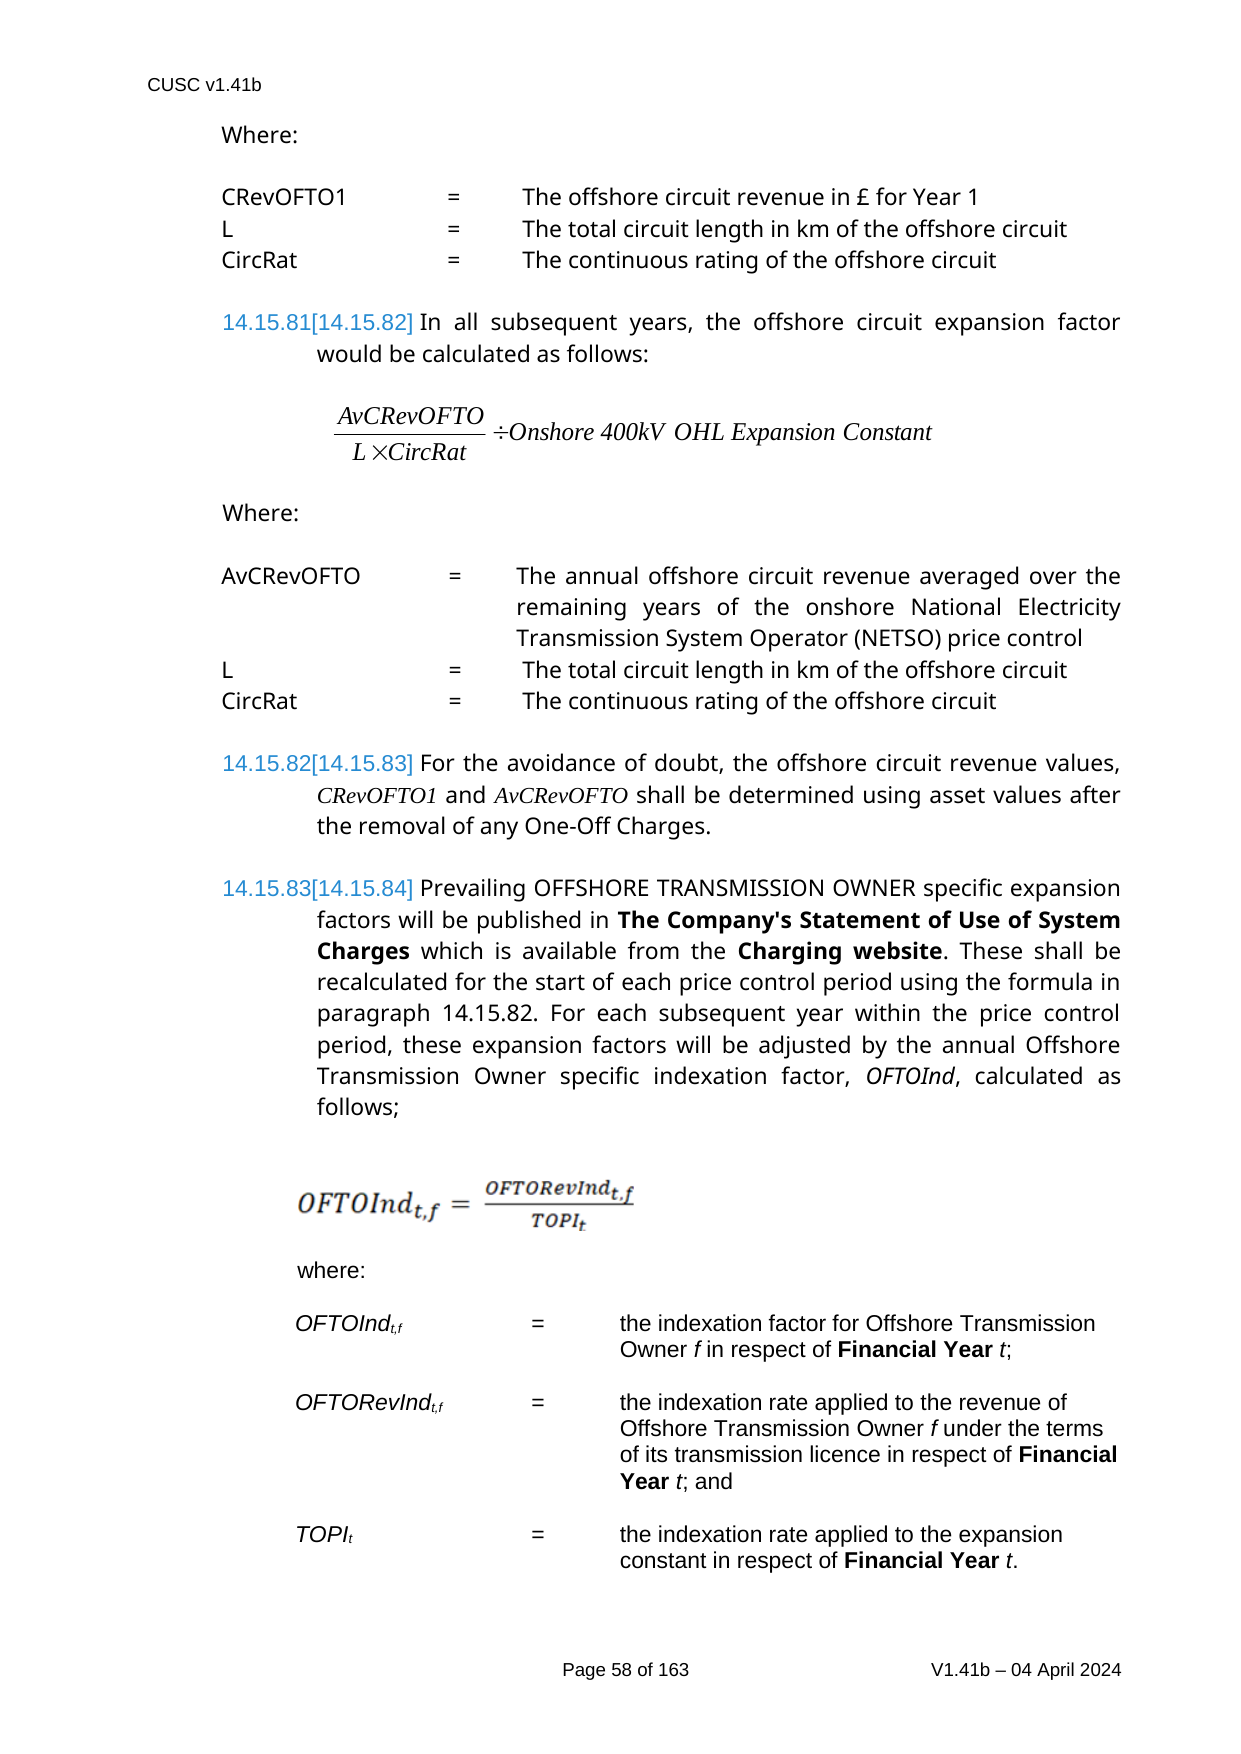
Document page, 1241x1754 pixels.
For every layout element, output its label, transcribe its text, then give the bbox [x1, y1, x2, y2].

text OFTORevIndt,f = the indexation rate applied to the revenue of [295, 1389, 1121, 1415]
text where: [222, 1257, 1121, 1283]
text Where: [147, 497, 1121, 529]
text TOPIt = the indexation rate applied to the expansion [295, 1521, 1121, 1547]
list In all subsequent years, the offshore circuit expansion factor would be calculated as follows: [222, 306, 1121, 369]
text CRevOFTO1 = The offshore circuit revenue in £ for Year 1 [147, 181, 1121, 212]
text AvCRevOFTO = The annual offshore circuit revenue averaged over the remaining years of the onshore National Electricity Transmission System Operator (NETSO) price control [221, 560, 1121, 654]
text Owner f in respect of Financial Year t; [295, 1336, 1121, 1362]
text L = The total circuit length in km of the offshore circuit [147, 212, 1121, 244]
text constant in respect of Financial Year t. [295, 1547, 1121, 1573]
text CircRat = The continuous rating of the offshore circuit [147, 685, 1121, 716]
list For the avoidance of doubt, the offshore circuit revenue values, CRevOFTO1 and AvCRevOFTO shall be determined using asset values after the removal of any One-Off Charges. [222, 747, 1121, 841]
text CircRat = The continuous rating of the offshore circuit [147, 244, 1121, 275]
text Offshore Transmission Owner f under the terms of its transmission licence in respect of Financial Year t; and [619, 1415, 1121, 1494]
text L = The total circuit length in km of the offshore circuit [147, 654, 1121, 685]
picture [297, 1175, 634, 1231]
text OFTOIndt,f = the indexation factor for Offshore Transmission [295, 1310, 1121, 1336]
text Where: [147, 119, 1121, 150]
list Prevailing OFFSHORE TRANSMISSION OWNER specific expansion factors will be published in The Company's Statement of Use of System Charges which is available from the Charging website. These shall be recalculated for the start of each price control period using the formula in paragraph 14.15.82. For each subsequent year within the price control period, these expansion factors will be adjusted by the annual Offshore Transmission Owner specific indexation factor, OFTOInd, calculated as follows; [222, 872, 1121, 1122]
